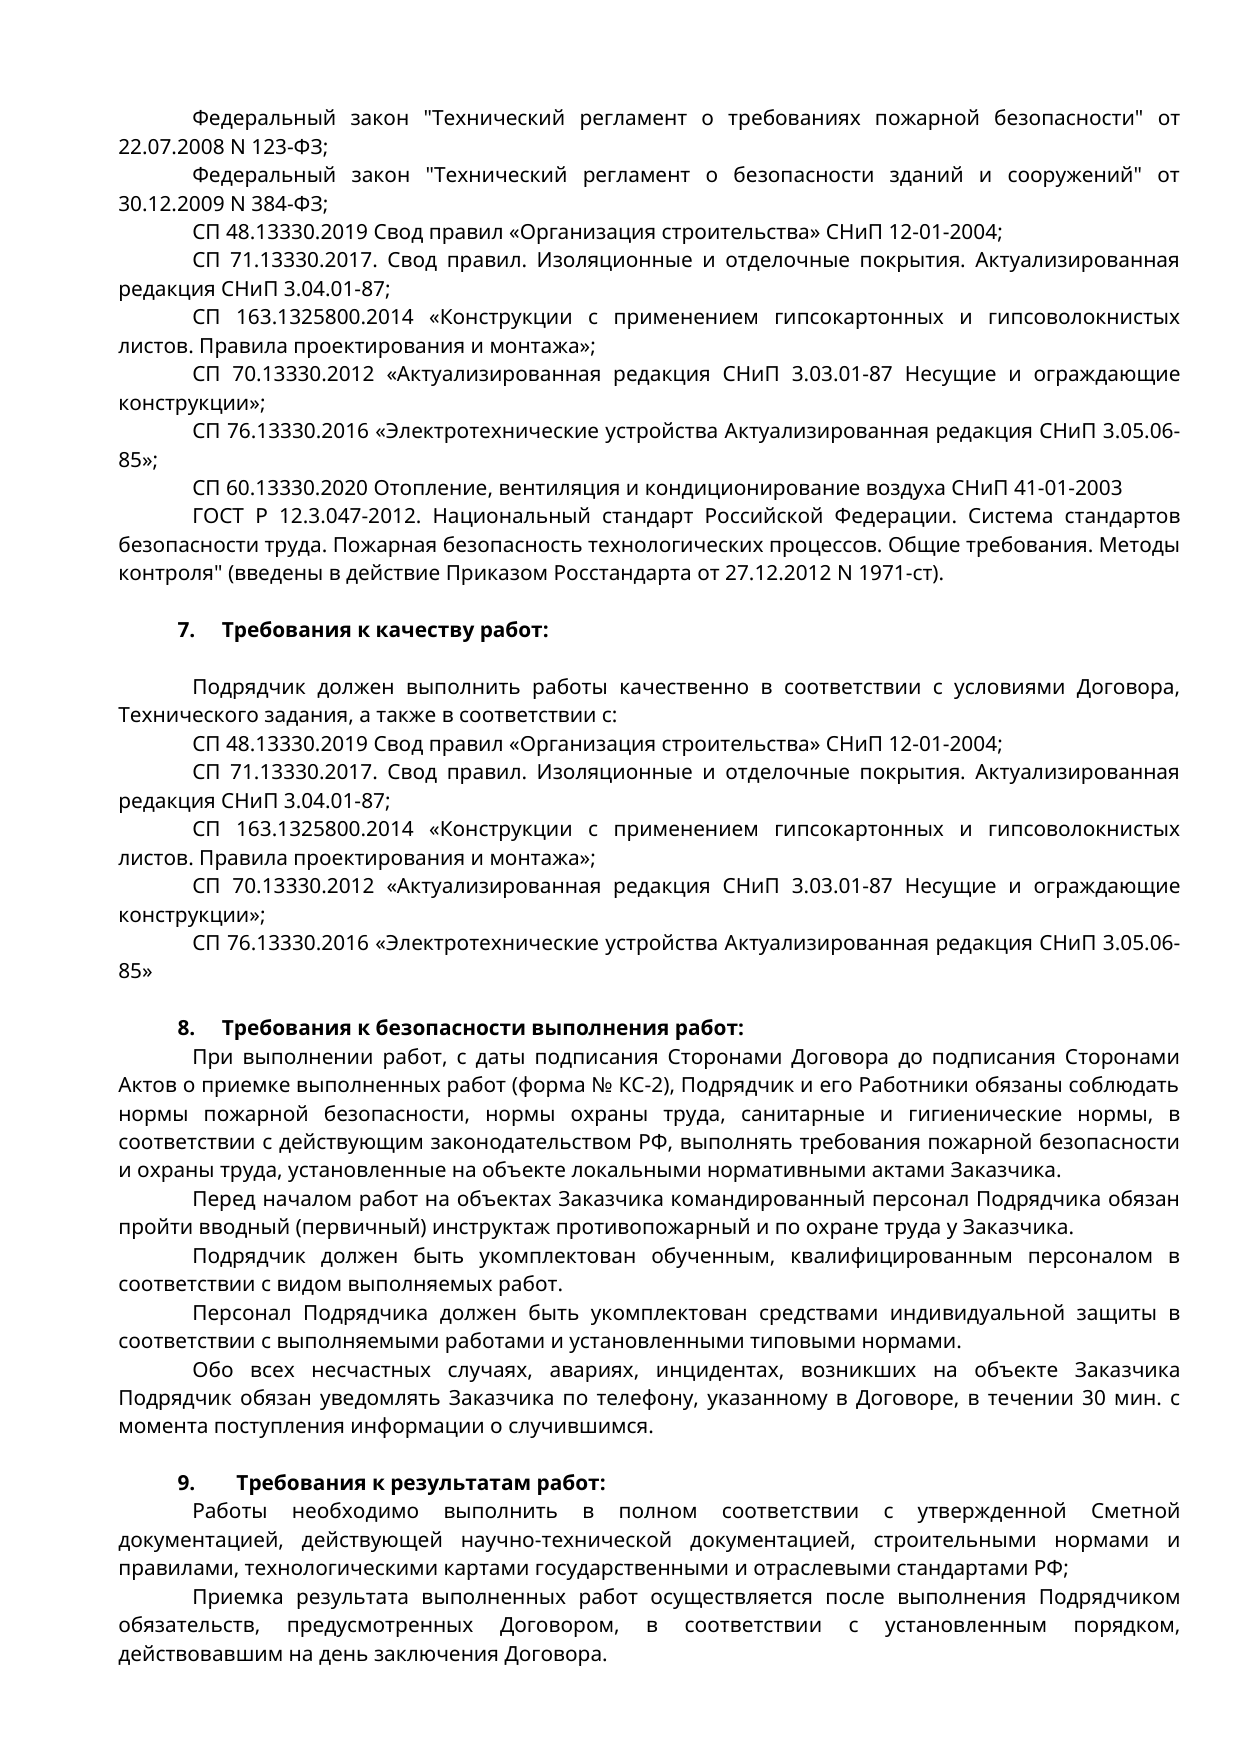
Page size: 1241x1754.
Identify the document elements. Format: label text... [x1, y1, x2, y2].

text СП 70.13330.2012 «Актуализированная редакция СНиП 3.03.01-87 Несущие и ограждающие конструкции»; [118, 359, 1181, 416]
text Обо всех несчастных случаях, авариях, инцидентах, возникших на объекте Заказчика Подрядчик обязан уведомлять Заказчика по телефону, указанному в Договоре, в течении 30 мин. с момента поступления информации о случившимся. [118, 1355, 1181, 1440]
text ГОСТ Р 12.3.047-2012. Национальный стандарт Российской Федерации. Система стандартов безопасности труда. Пожарная безопасность технологических процессов. Общие требования. Методы контроля" (введены в действие Приказом Росстандарта от 27.12.2012 N 1971-ст). [118, 502, 1181, 587]
list Требования к результатам работ: [118, 1468, 1181, 1496]
text СП 163.1325800.2014 «Конструкции с применением гипсокартонных и гипсоволокнистых листов. Правила проектирования и монтажа»; [118, 302, 1181, 359]
text Перед началом работ на объектах Заказчика командированный персонал Подрядчика обязан пройти вводный (первичный) инструктаж противопожарный и по охране труда у Заказчика. [118, 1184, 1181, 1241]
text Федеральный закон "Технический регламент о безопасности зданий и сооружений" от 30.12.2009 N 384-ФЗ; [118, 160, 1181, 217]
text Подрядчик должен выполнить работы качественно в соответствии с условиями Договора, Технического задания, а также в соответствии с: [118, 672, 1181, 729]
text Приемка результата выполненных работ осуществляется после выполнения Подрядчиком обязательств, предусмотренных Договором, в соответствии с установленным порядком, действовавшим на день заключения Договора. [118, 1582, 1181, 1667]
text СП 60.13330.2020 Отопление, вентиляция и кондиционирование воздуха СНиП 41-01-2003 [118, 473, 1181, 502]
list Требования к безопасности выполнения работ: [118, 1013, 1181, 1042]
text СП 71.13330.2017. Свод правил. Изоляционные и отделочные покрытия. Актуализированная редакция СНиП 3.04.01-87; [118, 757, 1181, 814]
text Персонал Подрядчика должен быть укомплектован средствами индивидуальной защиты в соответствии с выполняемыми работами и установленными типовыми нормами. [118, 1298, 1181, 1355]
text Подрядчик должен быть укомплектован обученным, квалифицированным персоналом в соответствии с видом выполняемых работ. [118, 1241, 1181, 1298]
list Требования к качеству работ: [118, 615, 1181, 644]
text СП 70.13330.2012 «Актуализированная редакция СНиП 3.03.01-87 Несущие и ограждающие конструкции»; [118, 871, 1181, 928]
text СП 76.13330.2016 «Электротехнические устройства Актуализированная редакция СНиП 3.05.06-85»; [118, 416, 1181, 473]
text При выполнении работ, с даты подписания Сторонами Договора до подписания Сторонами Актов о приемке выполненных работ (форма № КС-2), Подрядчик и его Работники обязаны соблюдать нормы пожарной безопасности, нормы охраны труда, санитарные и гигиенические нормы, в соответствии с действующим законодательством РФ, выполнять требования пожарной безопасности и охраны труда, установленные на объекте локальными нормативными актами Заказчика. [118, 1042, 1181, 1184]
text Федеральный закон "Технический регламент о требованиях пожарной безопасности" от 22.07.2008 N 123-ФЗ; [118, 103, 1181, 160]
text СП 163.1325800.2014 «Конструкции с применением гипсокартонных и гипсоволокнистых листов. Правила проектирования и монтажа»; [118, 814, 1181, 871]
text СП 48.13330.2019 Свод правил «Организация строительства» СНиП 12-01-2004; [118, 729, 1181, 757]
text СП 71.13330.2017. Свод правил. Изоляционные и отделочные покрытия. Актуализированная редакция СНиП 3.04.01-87; [118, 246, 1181, 302]
text СП 76.13330.2016 «Электротехнические устройства Актуализированная редакция СНиП 3.05.06-85» [118, 928, 1181, 985]
text Работы необходимо выполнить в полном соответствии с утвержденной Сметной документацией, действующей научно-технической документацией, строительными нормами и правилами, технологическими картами государственными и отраслевыми стандартами РФ; [118, 1496, 1181, 1582]
text СП 48.13330.2019 Свод правил «Организация строительства» СНиП 12-01-2004; [118, 217, 1181, 246]
